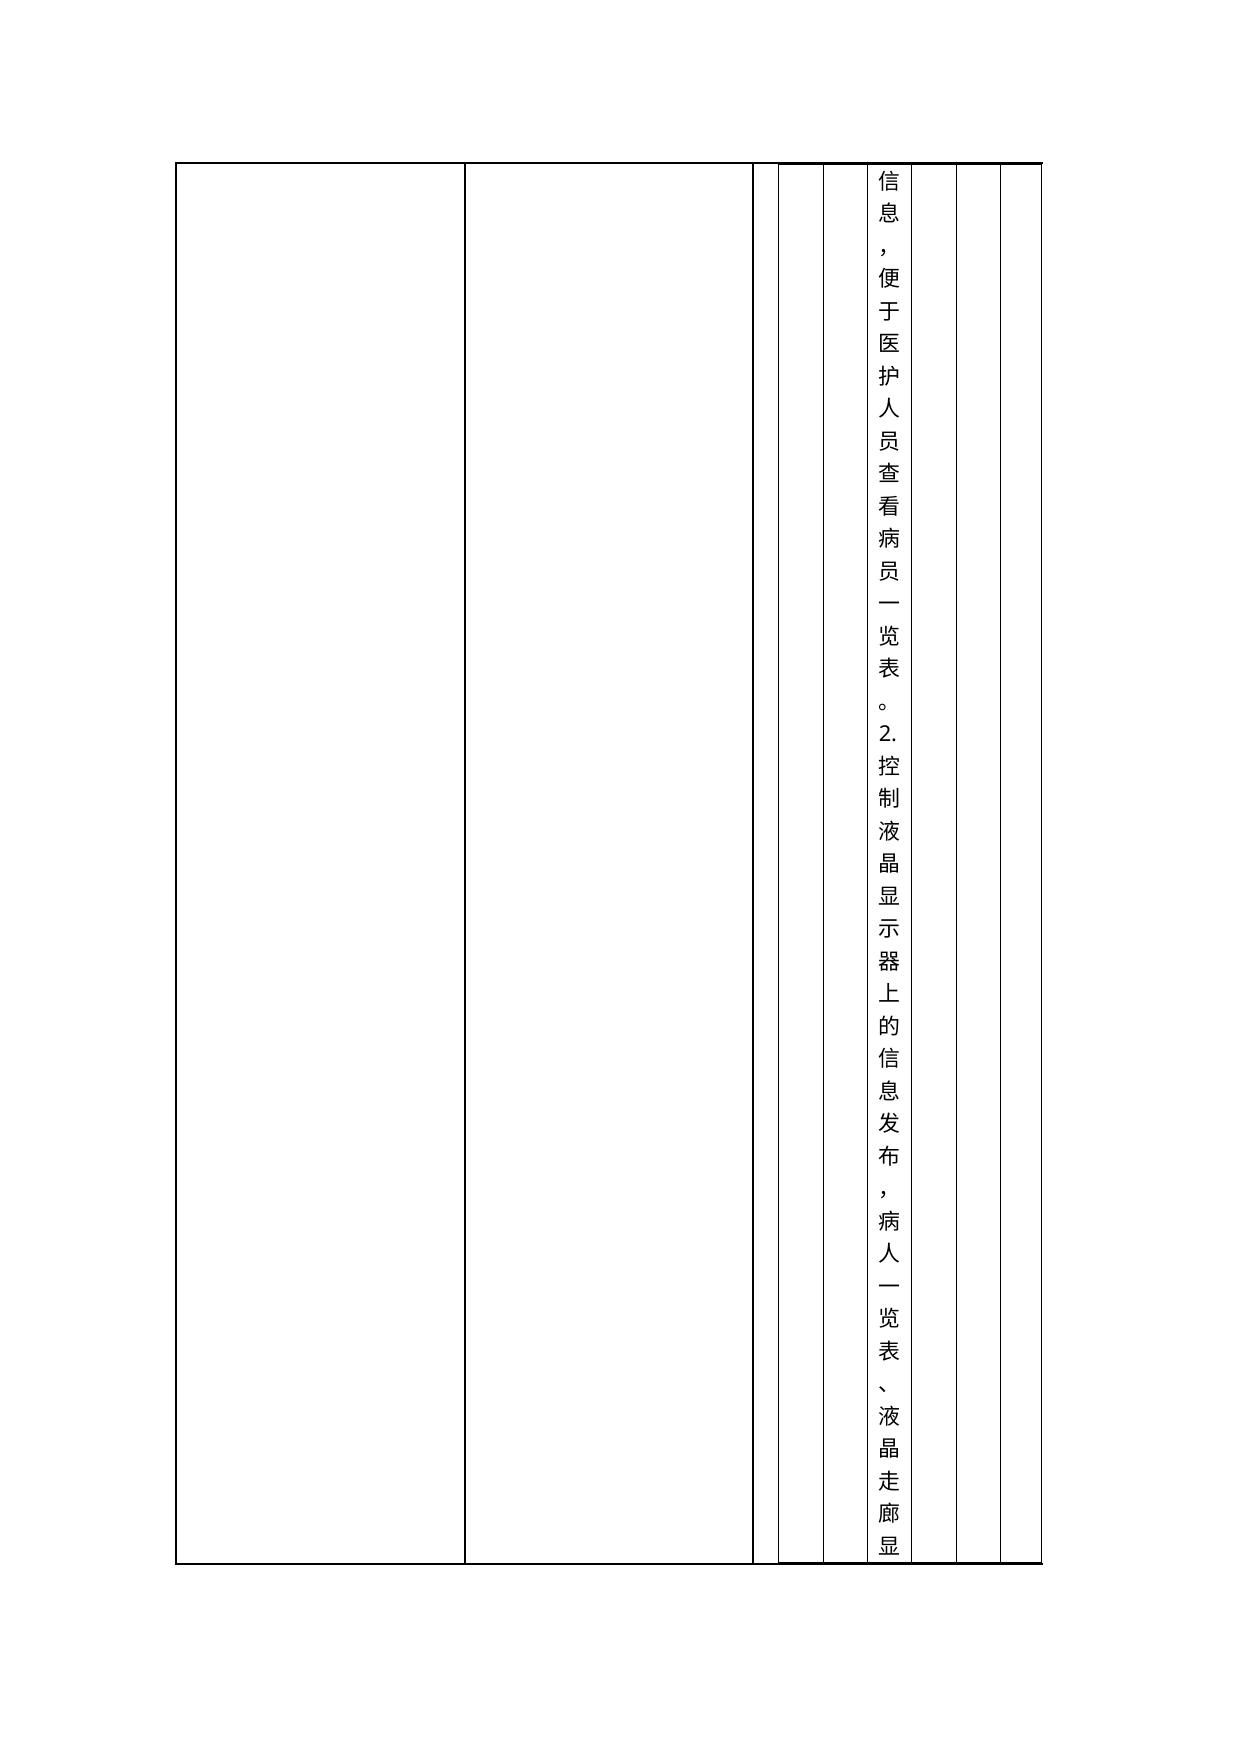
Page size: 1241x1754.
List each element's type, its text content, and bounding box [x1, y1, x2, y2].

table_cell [912, 165, 956, 1562]
table_cell ▲ [466, 164, 752, 1563]
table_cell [868, 165, 911, 1562]
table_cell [754, 164, 778, 1563]
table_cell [779, 165, 823, 1562]
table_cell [957, 165, 1000, 1562]
table_cell 1 [177, 164, 464, 1563]
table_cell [1001, 165, 1041, 1562]
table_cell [824, 165, 867, 1562]
